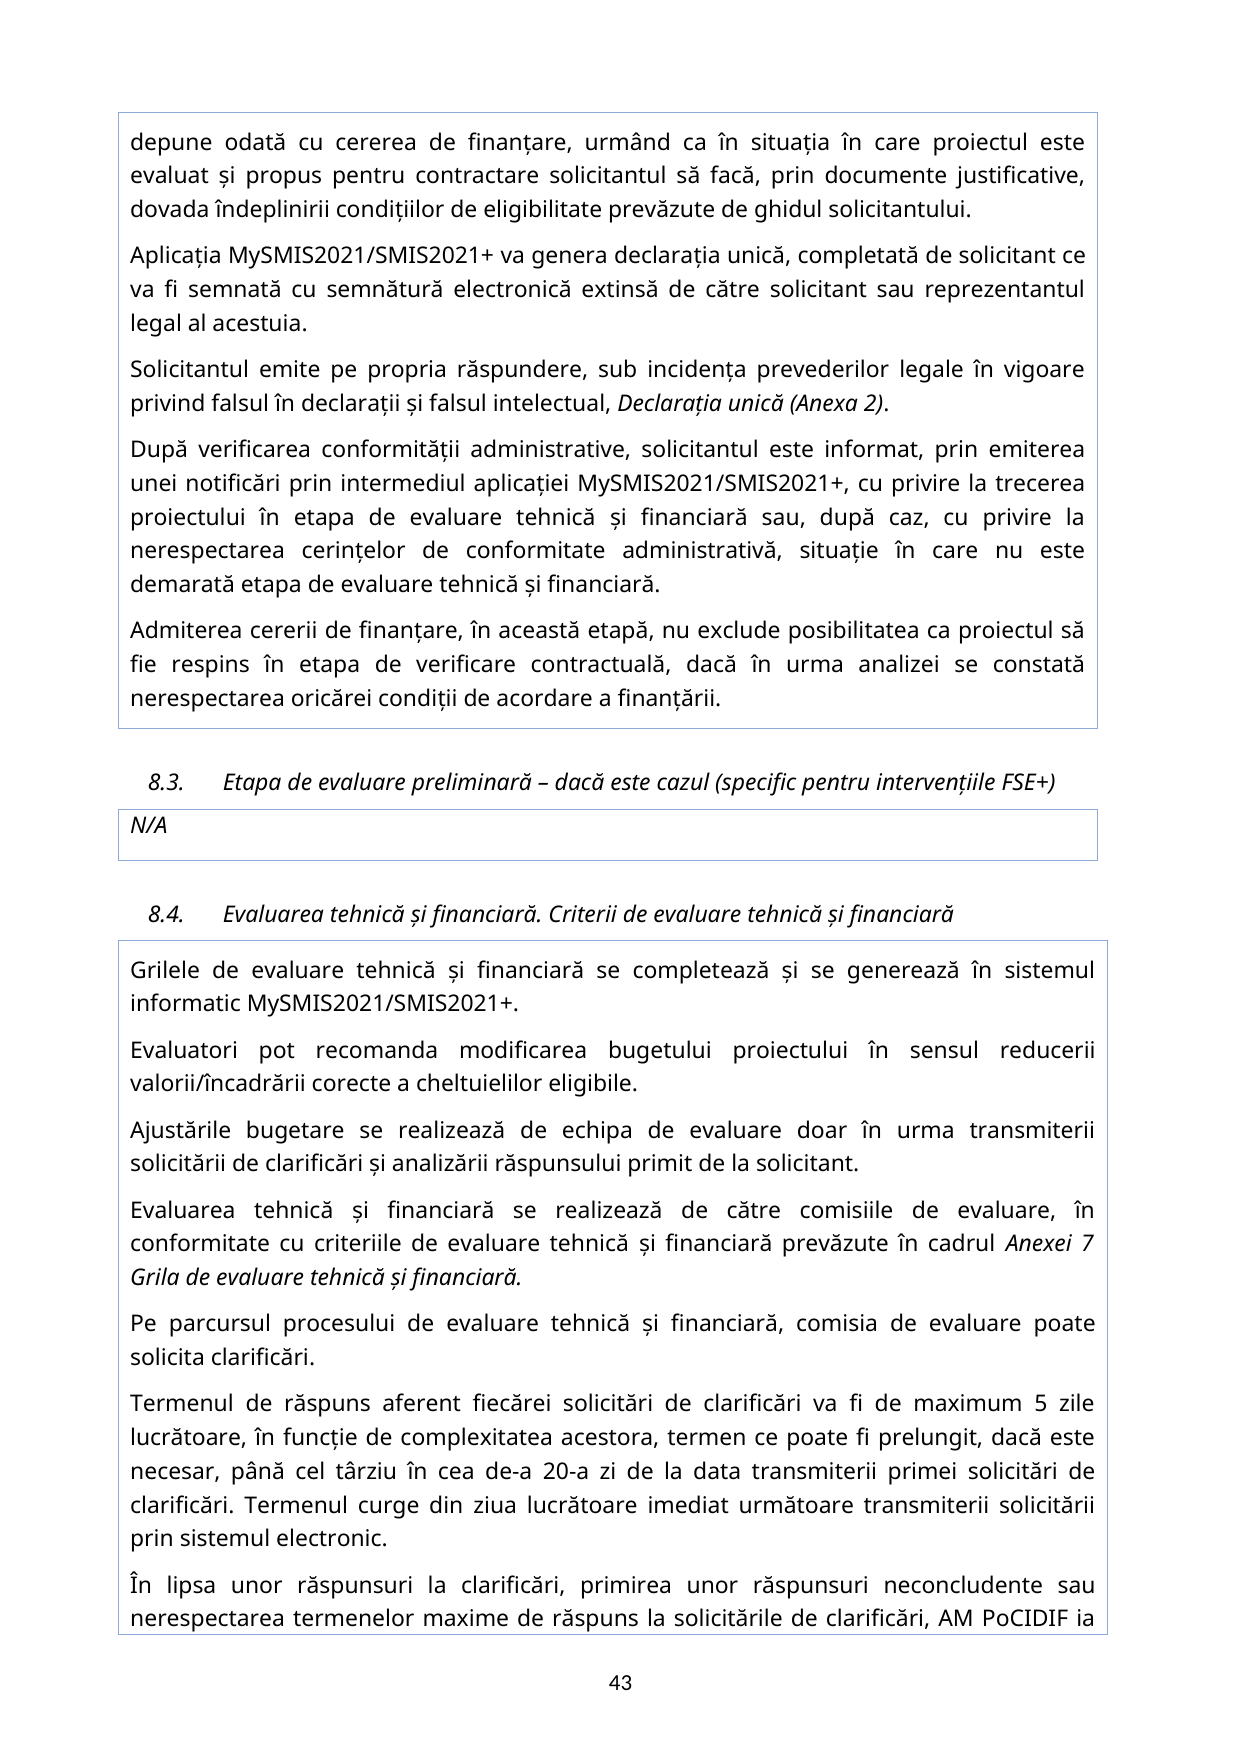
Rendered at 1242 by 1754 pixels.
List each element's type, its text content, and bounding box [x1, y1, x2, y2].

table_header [119, 941, 1107, 1634]
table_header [119, 113, 1097, 728]
subtitle Evaluarea tehnică și financiară. Criterii de evaluare tehnică și financiară [148, 898, 1122, 929]
table_header N/A [119, 810, 1097, 859]
subtitle Etapa de evaluare preliminară – dacă este cazul (specific pentru intervențiile FSE+) [148, 766, 1122, 798]
